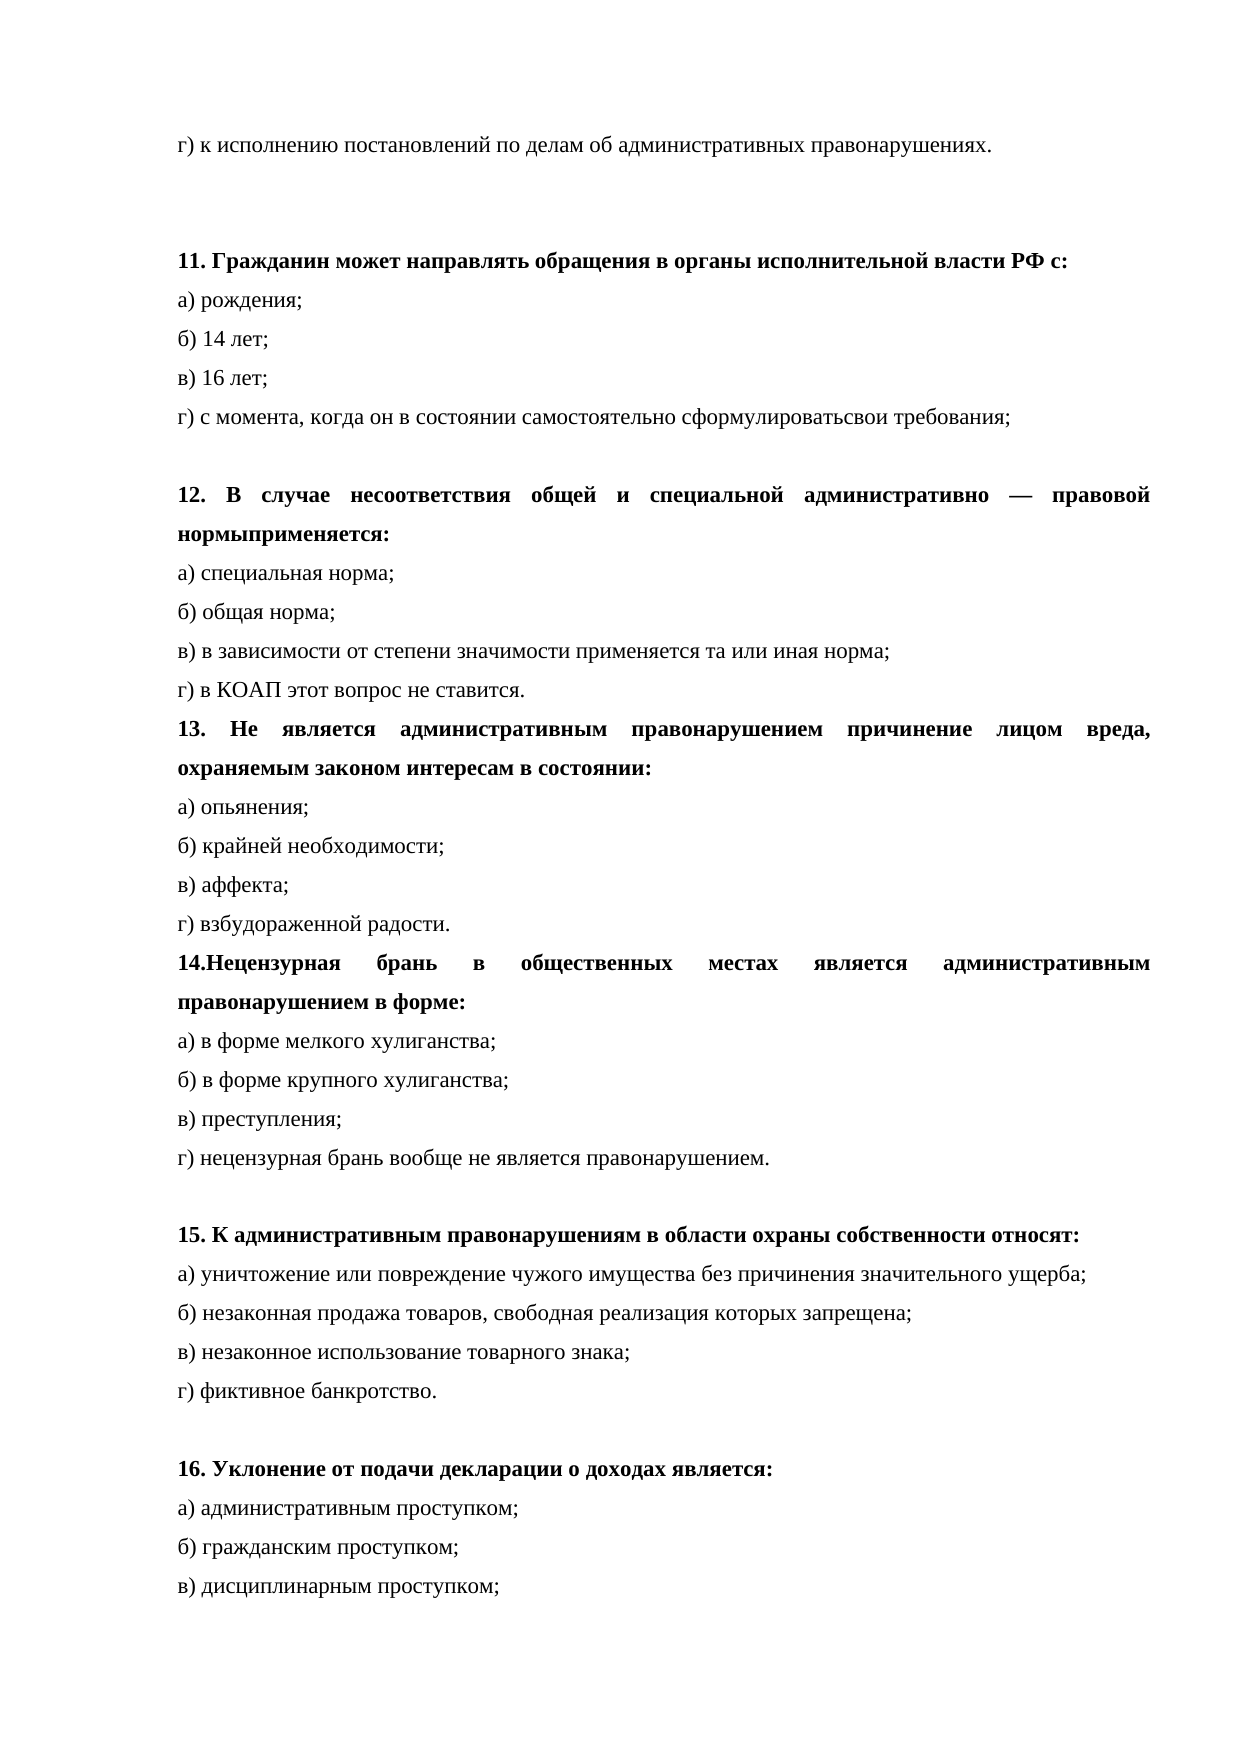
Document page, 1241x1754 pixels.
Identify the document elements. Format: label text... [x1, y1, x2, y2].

text 12. В случае несоответствия общей и специальной административно — правовой нормыприменяется: [177, 469, 1152, 547]
text б) незаконная продажа товаров, свободная реализация которых запрещена; [177, 1287, 1152, 1326]
text 16. Уклонение от подачи декларации о доходах является: [177, 1443, 1152, 1482]
text г) к исполнению постановлений по делам об административных правонарушениях. [177, 118, 1152, 157]
text г) нецензурная брань вообще не является правонарушением. [177, 1131, 1152, 1170]
text в) незаконное использование товарного знака; [177, 1326, 1152, 1365]
text б) 14 лет; [177, 313, 1152, 352]
text г) с момента, когда он в состоянии самостоятельно сформулироватьсвои требования; [177, 391, 1152, 430]
text а) уничтожение или повреждение чужого имущества без причинения значительного ущерба; [177, 1248, 1152, 1287]
text в) преступления; [177, 1092, 1152, 1131]
text б) общая норма; [177, 586, 1152, 624]
text б) в форме крупного хулиганства; [177, 1053, 1152, 1092]
text б) крайней необходимости; [177, 819, 1152, 858]
text а) опьянения; [177, 780, 1152, 819]
text 11. Гражданин может направлять обращения в органы исполнительной власти РФ с: [177, 235, 1152, 274]
text 15. К административным правонарушениям в области охраны собственности относят: [177, 1209, 1152, 1248]
text г) в КОАП этот вопрос не ставится. [177, 663, 1152, 702]
text г) фиктивное банкротство. [177, 1365, 1152, 1404]
text а) в форме мелкого хулиганства; [177, 1014, 1152, 1053]
text г) взбудораженной радости. [177, 897, 1152, 936]
text 13. Не является административным правонарушением причинение лицом вреда, охраняемым законом интересам в состоянии: [177, 702, 1152, 780]
text в) 16 лет; [177, 352, 1152, 391]
text а) рождения; [177, 274, 1152, 313]
text а) административным проступком; [177, 1482, 1152, 1521]
text б) гражданским проступком; [177, 1521, 1152, 1559]
text 14.Нецензурная брань в общественных местах является административным правонарушением в форме: [177, 936, 1152, 1014]
text в) аффекта; [177, 858, 1152, 897]
text в) дисциплинарным проступком; [177, 1559, 1152, 1598]
text в) в зависимости от степени значимости применяется та или иная норма; [177, 624, 1152, 663]
text а) специальная норма; [177, 547, 1152, 586]
